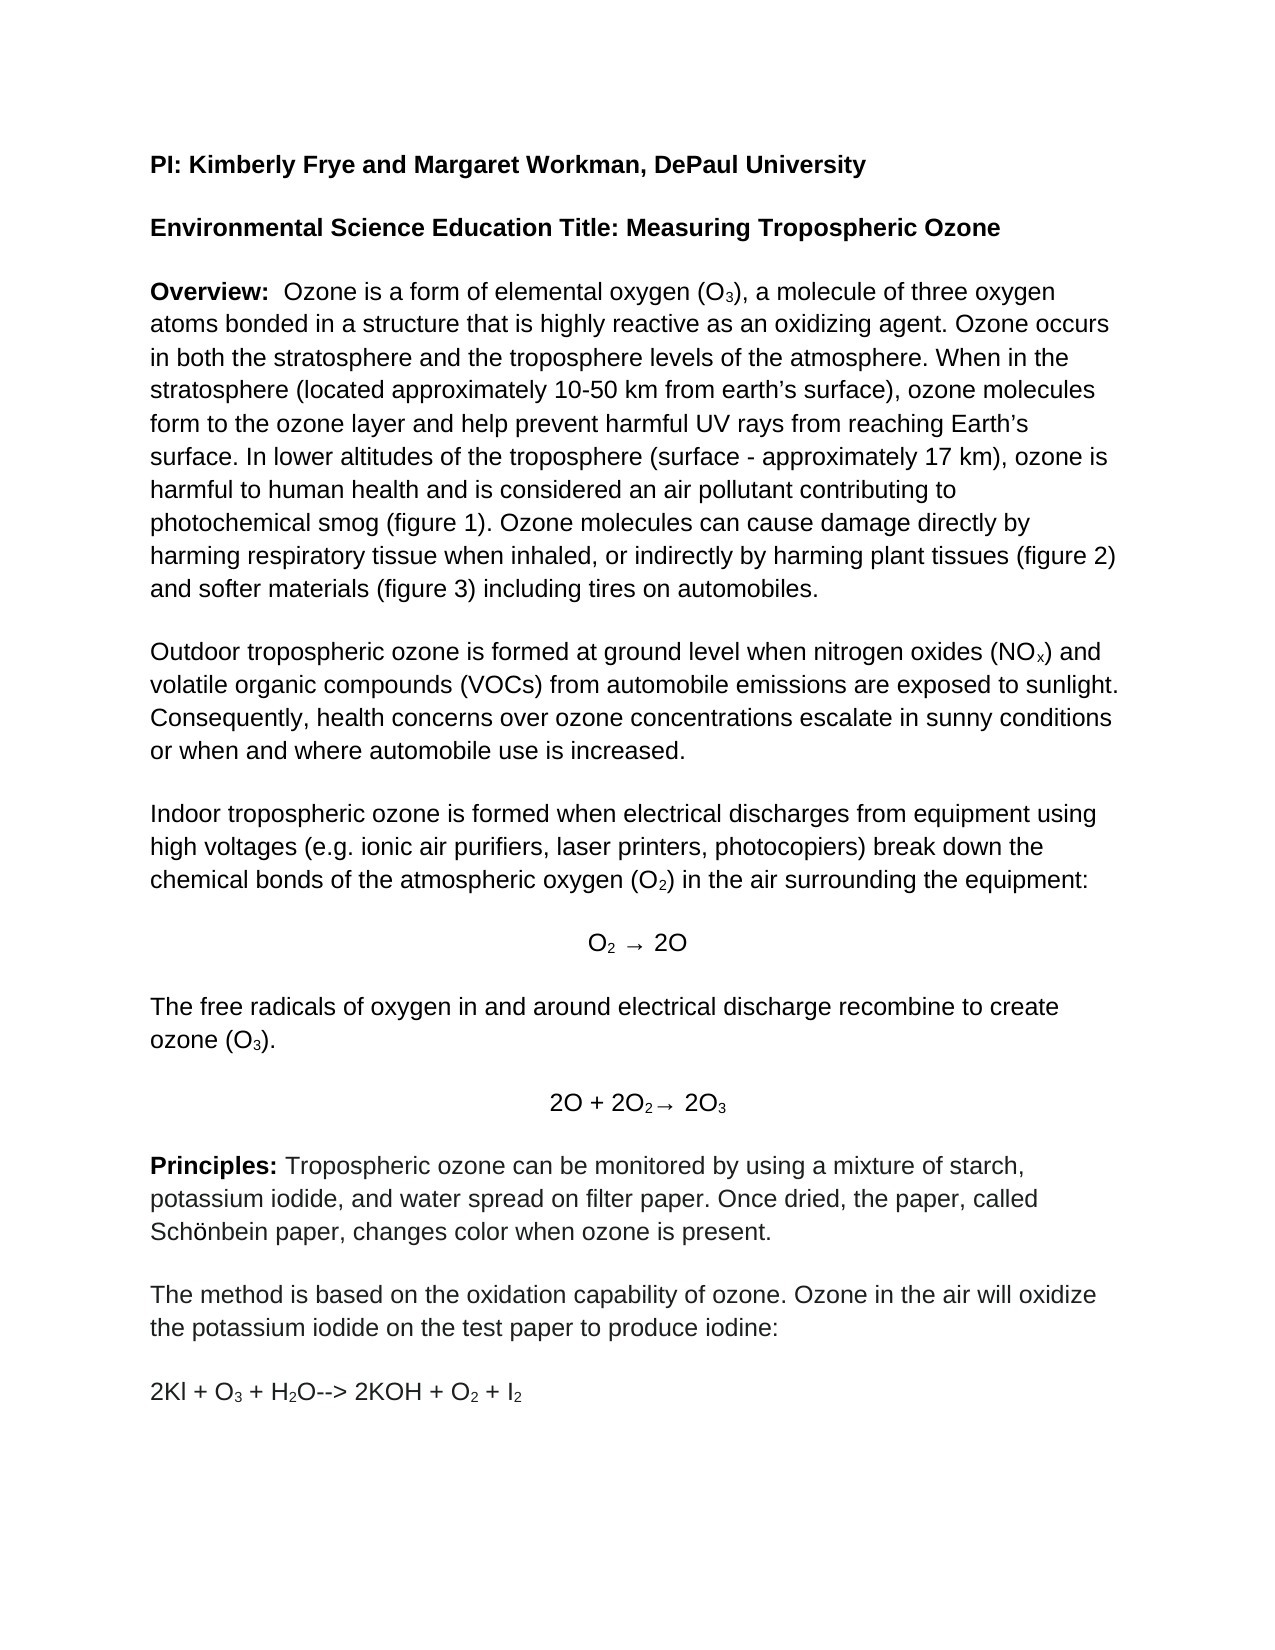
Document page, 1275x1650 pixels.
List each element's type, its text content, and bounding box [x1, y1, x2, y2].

text Schönbein paper, changes color when ozone is present. [150, 1217, 1125, 1246]
text Indoor tropospheric ozone is formed when electrical discharges from equipment using high voltages (e.g. ionic air purifiers, laser printers, photocopiers) break down the chemical bonds of the atmospheric oxygen (O2) in the air surrounding the equipment: [150, 799, 1125, 894]
text The method is based on the oxidation capability of ozone. Ozone in the air will oxidize the potassium iodide on the test paper to produce iodine: [150, 1280, 1125, 1342]
text Outdoor tropospheric ozone is formed at ground level when nitrogen oxides (NOx) and volatile organic compounds (VOCs) from automobile emissions are exposed to sunlight. Consequently, health concerns over ozone concentrations escalate in sunny conditions or when and where automobile use is increased. [150, 637, 1125, 765]
text 2O + 2O2→ 2O3 [150, 1088, 1125, 1117]
text Principles: Tropospheric ozone can be monitored by using a mixture of starch, potassium iodide, and water spread on filter paper. Once dried, the paper, called [150, 1151, 1125, 1213]
text Overview: Ozone is a form of elemental oxygen (O3), a molecule of three oxygen atoms bonded in a structure that is highly reactive as an oxidizing agent. Ozone occurs in both the stratosphere and the troposphere levels of the atmosphere. When in the stratosphere (located approximately 10-50 km from earth’s surface), ozone molecules form to the ozone layer and help prevent harmful UV rays from reaching Earth’s surface. In lower altitudes of the troposphere (surface - approximately 17 km), ozone is harmful to human health and is considered an air pollutant contributing to photochemical smog (figure 1). Ozone molecules can cause damage directly by harming respiratory tissue when inhaled, or indirectly by harming plant tissues (figure 2) and softer materials (figure 3) including tires on automobiles. [150, 276, 1125, 602]
text 2Kl + O3 + H2O--> 2KOH + O2 + I2 [150, 1377, 1125, 1405]
text O2 → 2O [150, 928, 1125, 957]
text The free radicals of oxygen in and around electrical discharge recombine to create ozone (O3). [150, 992, 1125, 1053]
text Environmental Science Education Title: Measuring Tropospheric Ozone [150, 213, 1125, 242]
text PI: Kimberly Frye and Margaret Workman, DePaul University [150, 150, 1125, 179]
